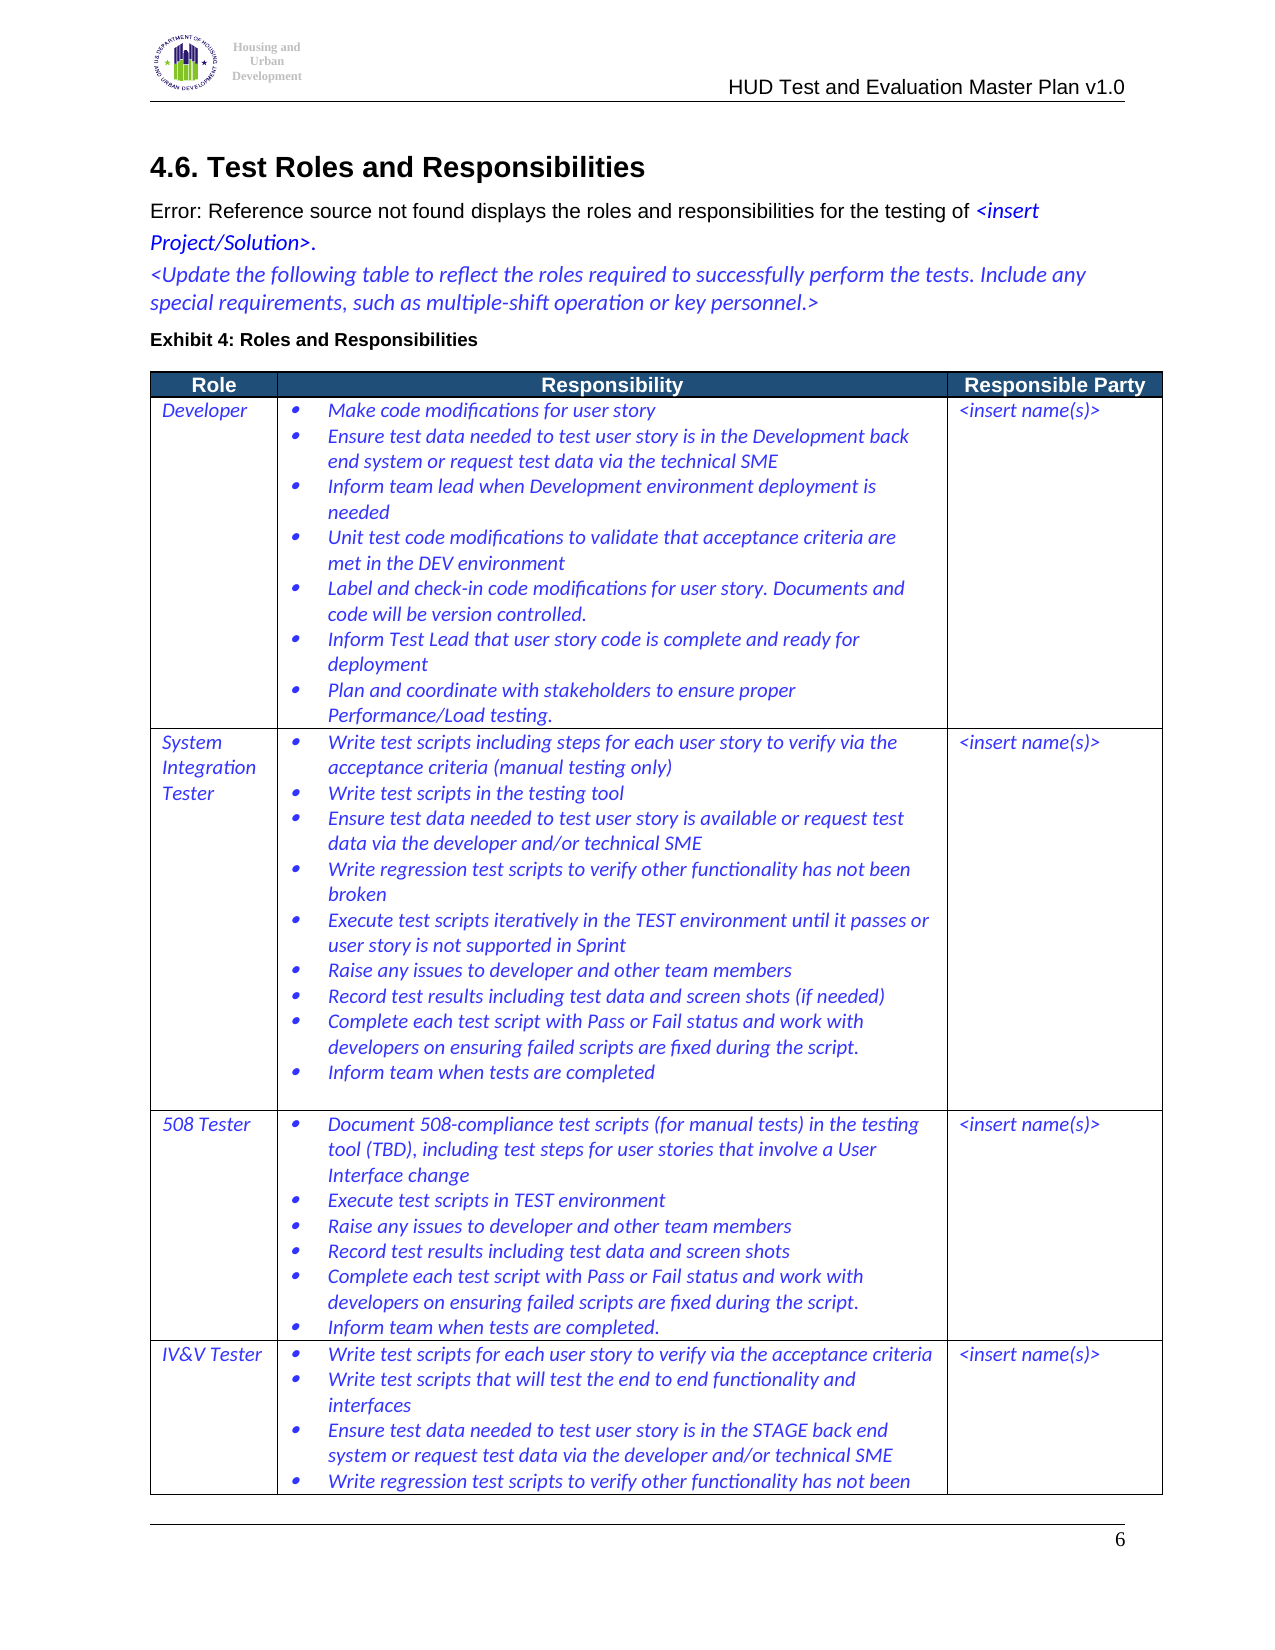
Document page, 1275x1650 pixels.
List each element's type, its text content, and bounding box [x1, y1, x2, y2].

table_cell Make code modifications for user story Ensure test data needed to test user story is in the Development back end system or request test data via the technical SME Inform team lead when Development environment deployment is needed Unit test code modifications to validate that acceptance criteria are met in the DEV environment Label and check-in code modifications for user story. Documents and code will be version controlled. Inform Test Lead that user story code is complete and ready for deployment Plan and coordinate with stakeholders to ensure proper Performance/Load testing. [278, 398, 947, 728]
table_cell IV&V Tester [151, 1341, 277, 1493]
table_cell Developer [151, 398, 277, 728]
text Exhibit 4: Roles and Responsibilities [150, 329, 1125, 351]
subtitle Test Roles and Responsibilities [150, 150, 1125, 183]
table_header Responsible Party [948, 373, 1162, 396]
table_header Responsibility [278, 373, 947, 396]
table_cell Document 508-compliance test scripts (for manual tests) in the testing tool (TBD), including test steps for user stories that involve a User Interface change Execute test scripts in TEST environment Raise any issues to developer and other team members Record test results including test data and screen shots Complete each test script with Pass or Fail status and work with developers on ensuring failed scripts are fixed during the script. Inform team when tests are completed. [278, 1111, 947, 1340]
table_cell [278, 1341, 947, 1493]
table_cell 508 Tester [151, 1111, 277, 1340]
text <Update the following table to reflect the roles required to successfully perform the tests. Include any special requirements, such as multiple-shift operation or key personnel.> [150, 260, 1125, 316]
table_cell <insert name(s)> [948, 729, 1162, 1110]
table_cell Write test scripts including steps for each user story to verify via the acceptance criteria (manual testing only) Write test scripts in the testing tool Ensure test data needed to test user story is available or request test data via the developer and/or technical SME Write regression test scripts to verify other functionality has not been broken Execute test scripts iteratively in the TEST environment until it passes or user story is not supported in Sprint Raise any issues to developer and other team members Record test results including test data and screen shots (if needed) Complete each test script with Pass or Fail status and work with developers on ensuring failed scripts are fixed during the script. Inform team when tests are completed [278, 729, 947, 1110]
table_cell <insert name(s)> [948, 1111, 1162, 1340]
table_cell <insert name(s)> [948, 398, 1162, 728]
table_cell <insert name(s)> [948, 1341, 1162, 1493]
table_header Role [151, 373, 277, 396]
table_cell System Integration Tester [151, 729, 277, 1110]
